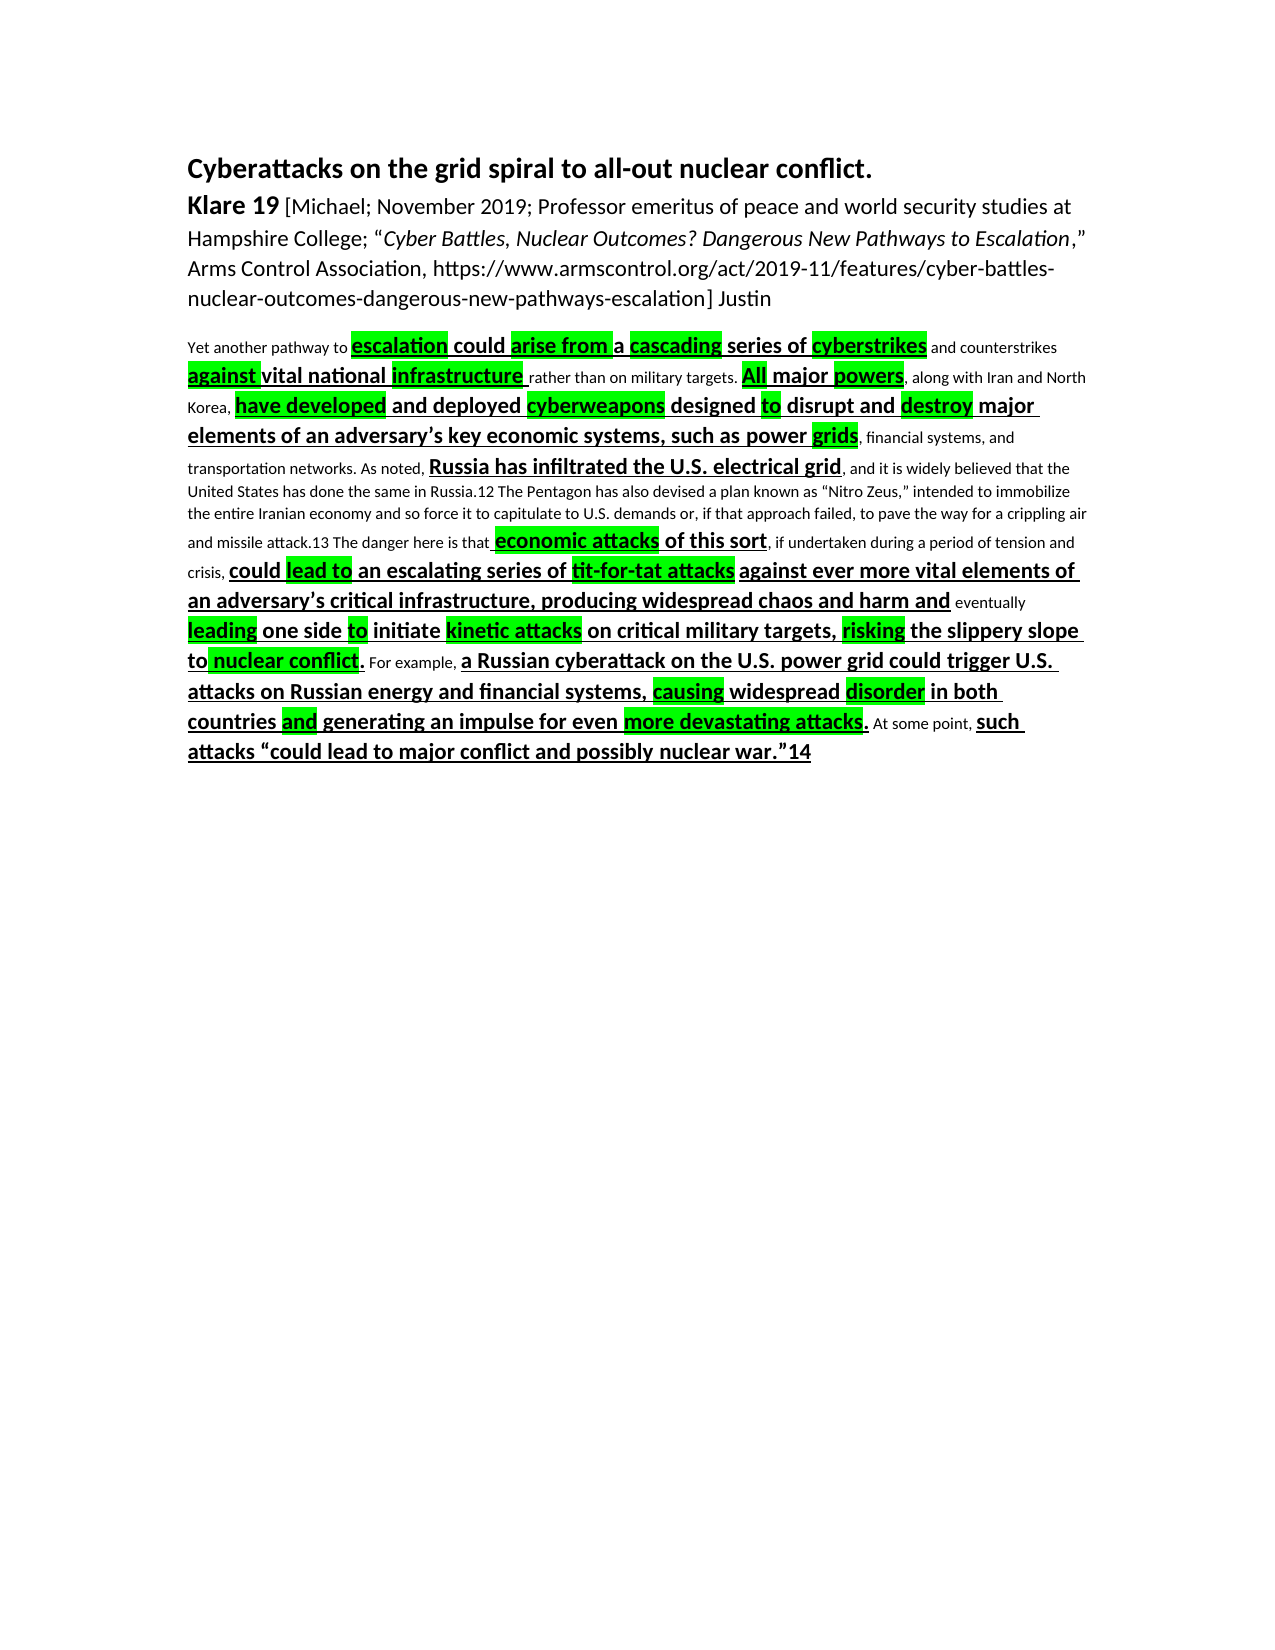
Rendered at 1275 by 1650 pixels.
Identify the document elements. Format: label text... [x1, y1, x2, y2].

subtitle Cyberattacks on the grid spiral to all-out nuclear conflict. [187, 150, 1087, 186]
text Klare 19 [Michael; November 2019; Professor emeritus of peace and world security studies at Hampshire College; “Cyber Battles, Nuclear Outcomes? Dangerous New Pathways to Escalation,” Arms Control Association, https://www.armscontrol.org/act/2019-11/features/cyber-battles-nuclear-outcomes-dangerous-new-pathways-escalation] Justin [187, 188, 1087, 312]
text Yet another pathway to escalation could arise from a cascading series of cyberstrikes and counterstrikes against vital national infrastructure rather than on military targets. All major powers, along with Iran and North Korea, have developed and deployed cyberweapons designed to disrupt and destroy major elements of an adversary’s key economic systems, such as power grids, financial systems, and transportation networks. As noted, Russia has infiltrated the U.S. electrical grid, and it is widely believed that the United States has done the same in Russia.12 The Pentagon has also devised a plan known as “Nitro Zeus,” intended to immobilize the entire Iranian economy and so force it to capitulate to U.S. demands or, if that approach failed, to pave the way for a crippling air and missile attack.13 The danger here is that economic attacks of this sort, if undertaken during a period of tension and crisis, could lead to an escalating series of tit-for-tat attacks against ever more vital elements of an adversary’s critical infrastructure, producing widespread chaos and harm and eventually leading one side to initiate kinetic attacks on critical military targets, risking the slippery slope to nuclear conflict. For example, a Russian cyberattack on the U.S. power grid could trigger U.S. attacks on Russian energy and financial systems, causing widespread disorder in both countries and generating an impulse for even more devastating attacks. At some point, such attacks “could lead to major conflict and possibly nuclear war.”14 [187, 331, 1087, 765]
